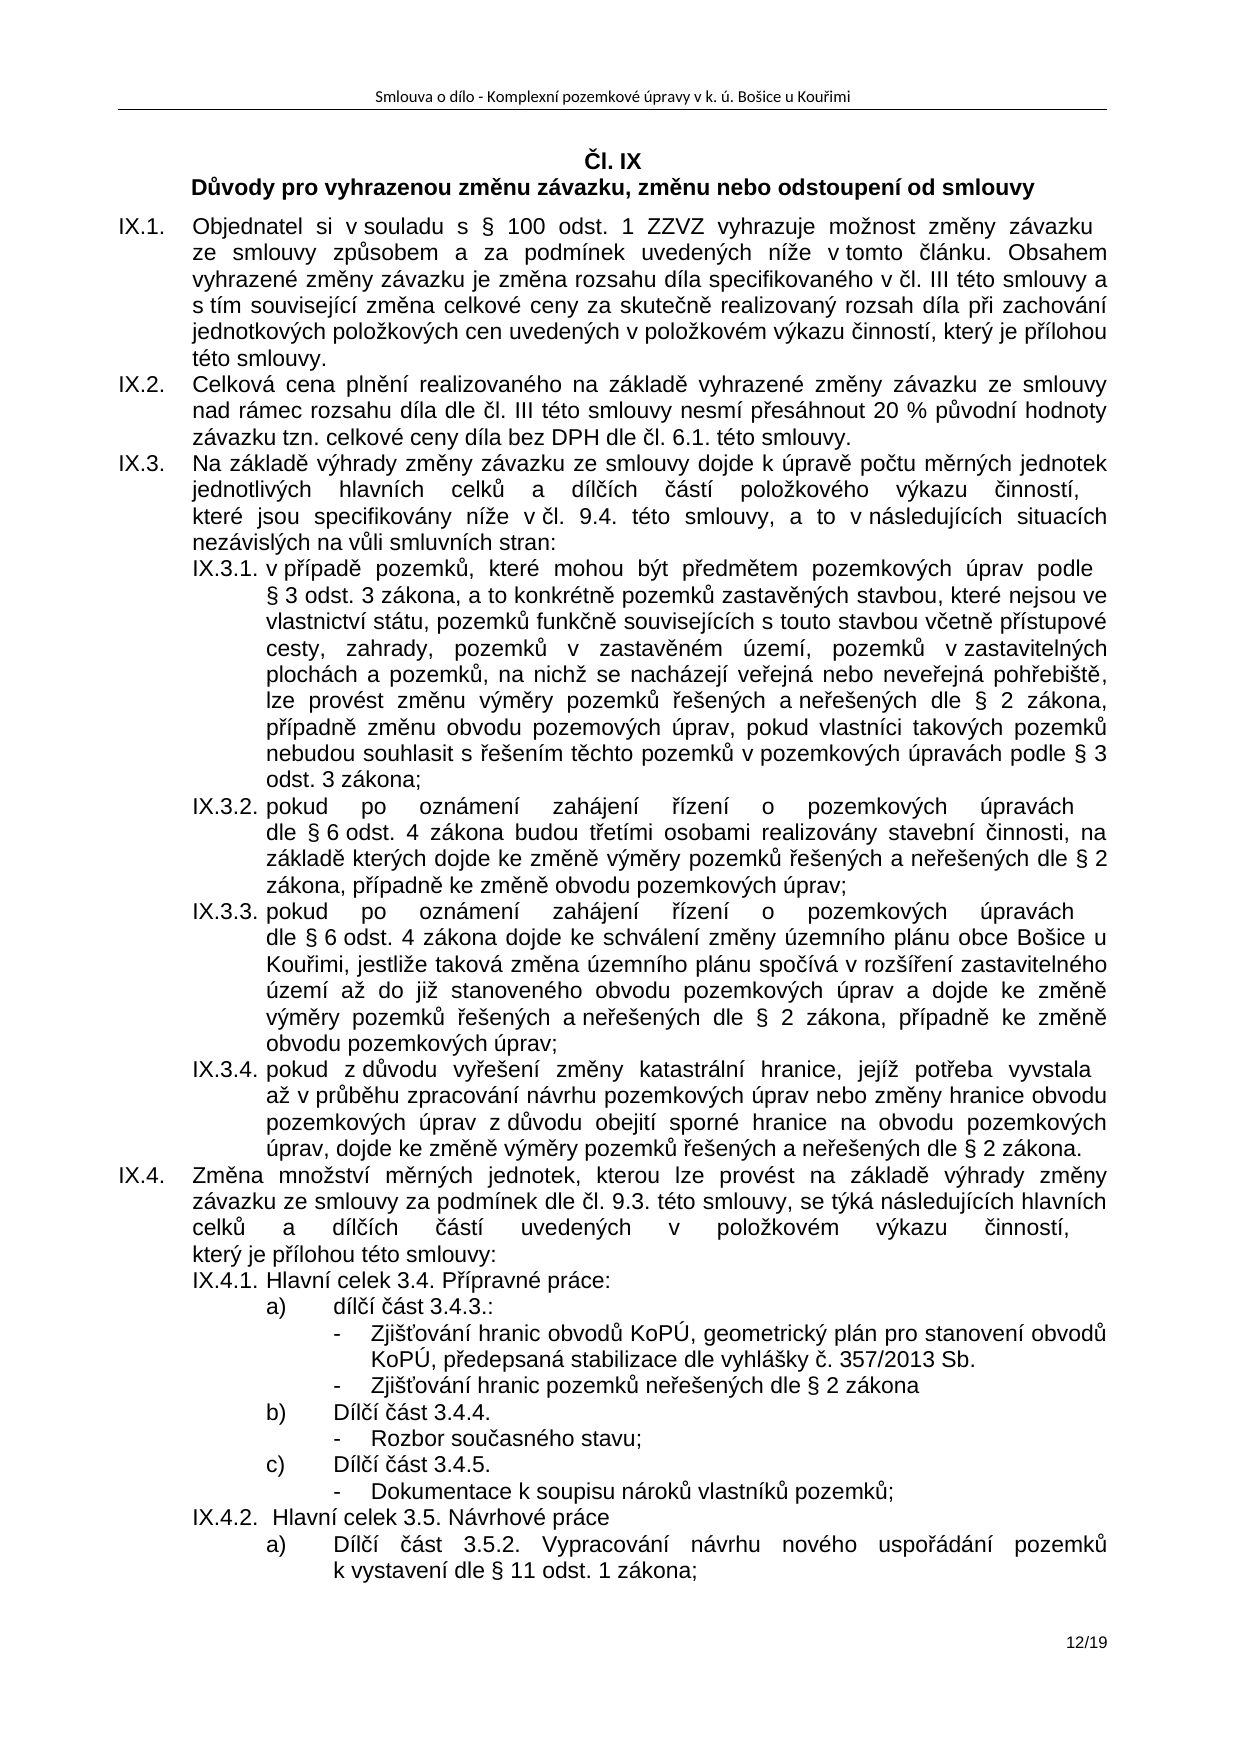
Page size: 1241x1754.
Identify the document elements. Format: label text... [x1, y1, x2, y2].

text pokud z důvodu vyřešení změny katastrální hranice, jejíž potřeba vyvstala až v průběhu zpracování návrhu pozemkových úprav nebo změny hranice obvodu pozemkových úprav z důvodu obejití sporné hranice na obvodu pozemkových úprav, dojde ke změně výměry pozemků řešených a neřešených dle § 2 zákona. [192, 1056, 1107, 1162]
text Hlavní celek 3.4. Přípravné práce: [192, 1267, 1107, 1293]
text Dílčí část 3.4.4. [266, 1399, 1107, 1425]
list Dokumentace k soupisu nároků vlastníků pozemků; [333, 1478, 1107, 1504]
text Dílčí část 3.5.2. Vypracování návrhu nového uspořádání pozemků k vystavení dle § 11 odst. 1 zákona; [266, 1531, 1107, 1583]
list Změna množství měrných jednotek, kterou lze provést na základě výhrady změny závazku ze smlouvy za podmínek dle čl. 9.3. této smlouvy, se týká následujících hlavních celků a dílčích částí uvedených v položkovém výkazu činností, který je přílohou této smlouvy: [118, 1162, 1107, 1267]
text dílčí část 3.4.3.: [266, 1293, 1107, 1320]
text v případě pozemků, které mohou být předmětem pozemkových úprav podle § 3 odst. 3 zákona, a to konkrétně pozemků zastavěných stavbou, které nejsou ve vlastnictví státu, pozemků funkčně souvisejících s touto stavbou včetně přístupové cesty, zahrady, pozemků v zastavěném území, pozemků v zastavitelných plochách a pozemků, na nichž se nacházejí veřejná nebo neveřejná pohřebiště, lze provést změnu výměry pozemků řešených a neřešených dle § 2 zákona, případně změnu obvodu pozemových úprav, pokud vlastníci takových pozemků nebudou souhlasit s řešením těchto pozemků v pozemkových úpravách podle § 3 odst. 3 zákona; [192, 555, 1107, 793]
list Na základě výhrady změny závazku ze smlouvy dojde k úpravě počtu měrných jednotek jednotlivých hlavních celků a dílčích částí položkového výkazu činností, které jsou specifikovány níže v čl. 9.4. této smlouvy, a to v následujících situacích nezávislých na vůli smluvních stran: [118, 450, 1107, 555]
subtitle Čl. IX Důvody pro vyhrazenou změnu závazku, změnu nebo odstoupení od smlouvy [118, 148, 1107, 200]
list Rozbor současného stavu; [333, 1425, 1107, 1451]
list Zjišťování hranic obvodů KoPÚ, geometrický plán pro stanovení obvodů KoPÚ, předepsaná stabilizace dle vyhlášky č. 357/2013 Sb. [333, 1320, 1107, 1372]
list Zjišťování hranic pozemků neřešených dle § 2 zákona [333, 1372, 1107, 1399]
list Celková cena plnění realizovaného na základě vyhrazené změny závazku ze smlouvy nad rámec rozsahu díla dle čl. III této smlouvy nesmí přesáhnout 20 % původní hodnoty závazku tzn. celkové ceny díla bez DPH dle čl. 6.1. této smlouvy. [118, 371, 1107, 450]
text pokud po oznámení zahájení řízení o pozemkových úpravách dle § 6 odst. 4 zákona dojde ke schválení změny územního plánu obce Bošice u Kouřimi, jestliže taková změna územního plánu spočívá v rozšíření zastavitelného území až do již stanoveného obvodu pozemkových úprav a dojde ke změně výměry pozemků řešených a neřešených dle § 2 zákona, případně ke změně obvodu pozemkových úprav; [192, 898, 1107, 1056]
text Hlavní celek 3.5. Návrhové práce [192, 1504, 1107, 1531]
text pokud po oznámení zahájení řízení o pozemkových úpravách dle § 6 odst. 4 zákona budou třetími osobami realizovány stavební činnosti, na základě kterých dojde ke změně výměry pozemků řešených a neřešených dle § 2 zákona, případně ke změně obvodu pozemkových úprav; [192, 793, 1107, 898]
list Objednatel si v souladu s § 100 odst. 1 ZZVZ vyhrazuje možnost změny závazku ze smlouvy způsobem a za podmínek uvedených níže v tomto článku. Obsahem vyhrazené změny závazku je změna rozsahu díla specifikovaného v čl. III této smlouvy a s tím související změna celkové ceny za skutečně realizovaný rozsah díla při zachování jednotkových položkových cen uvedených v položkovém výkazu činností, který je přílohou této smlouvy. [118, 213, 1107, 371]
text Dílčí část 3.4.5. [266, 1451, 1107, 1478]
